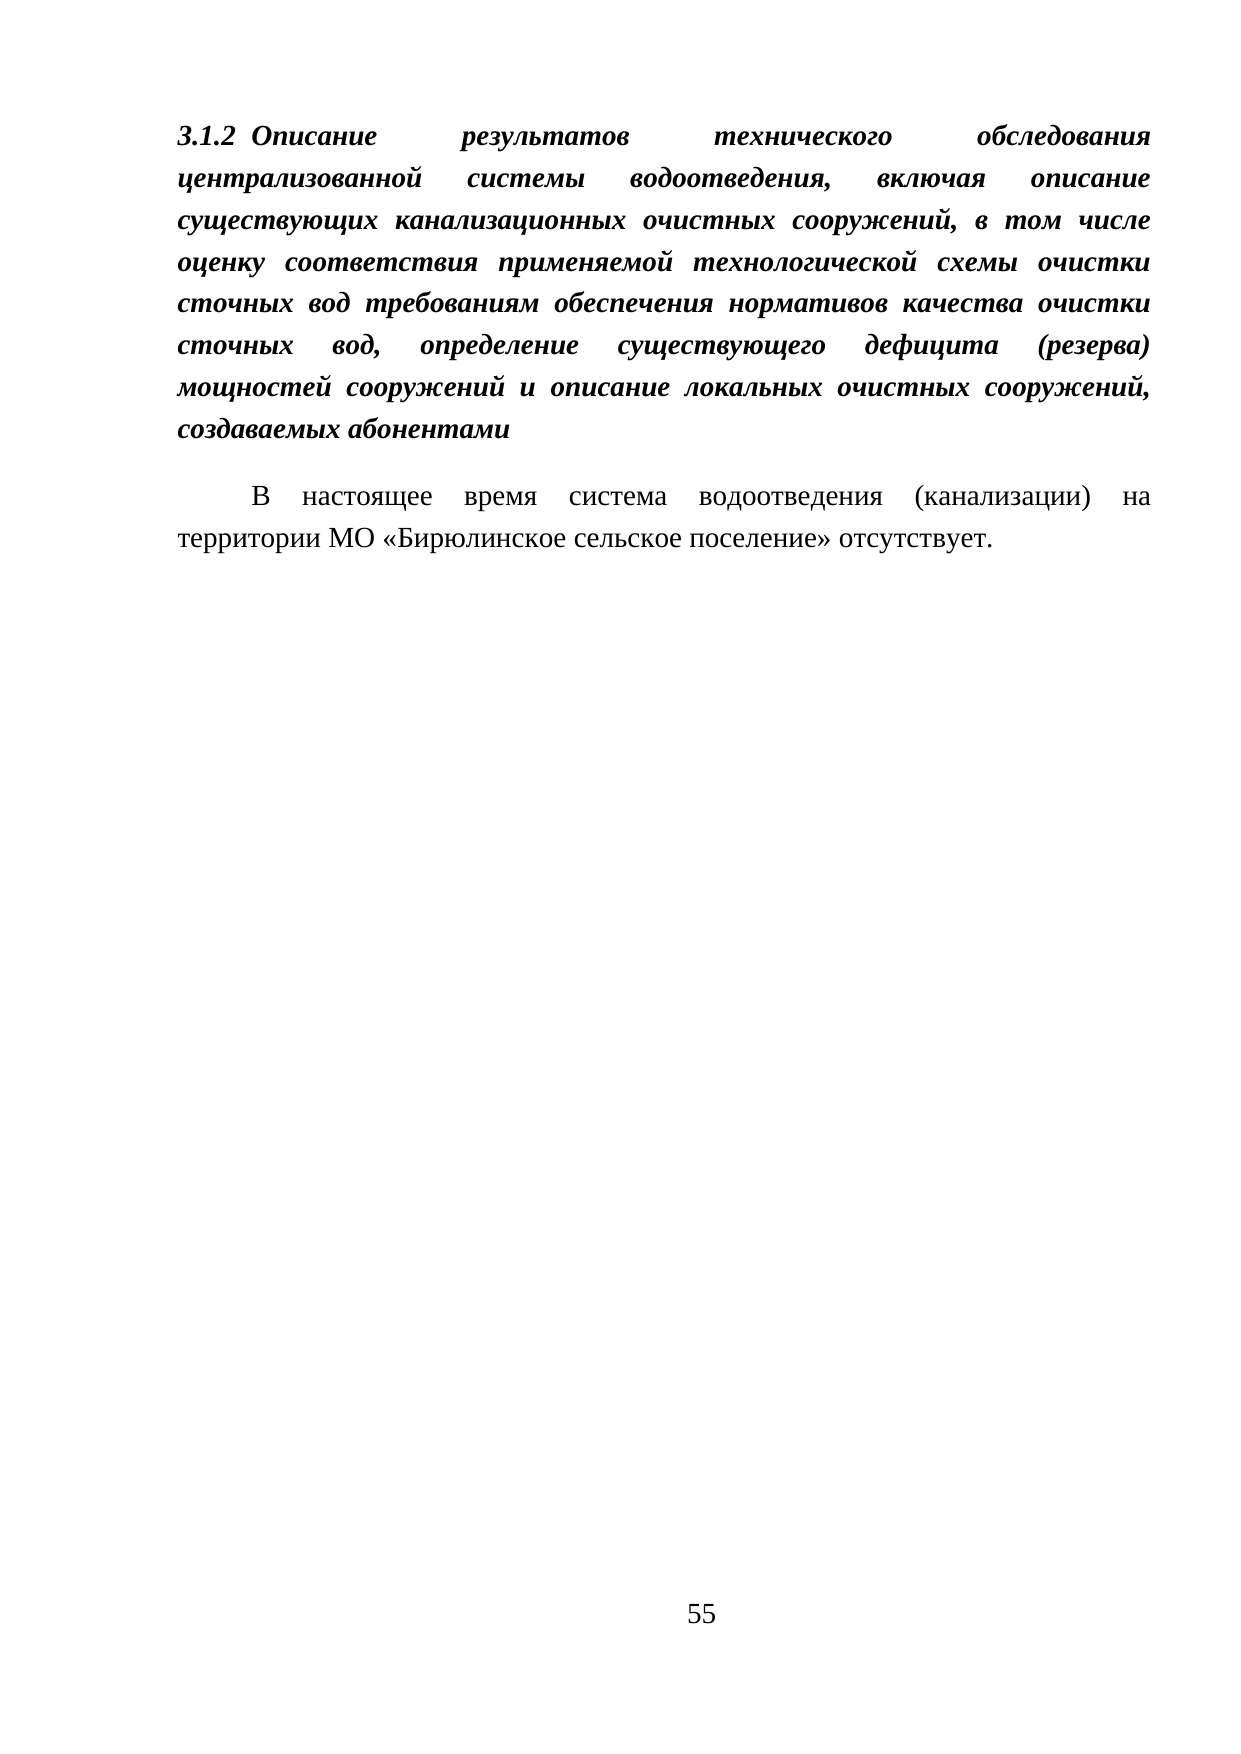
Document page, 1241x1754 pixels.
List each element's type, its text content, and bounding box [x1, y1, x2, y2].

text В настоящее время система водоотведения (канализации) на территории МО «Бирюлинское сельское поселение» отсутствует. [177, 478, 1152, 553]
subtitle Описание результатов технического обследования централизованной системы водоотведения, включая описание существующих канализационных очистных сооружений, в том числе оценку соответствия применяемой технологической схемы очистки сточных вод требованиям обеспечения нормативов качества очистки сточных вод, определение существующего дефицита (резерва) мощностей сооружений и описание локальных очистных сооружений, создаваемых абонентами [177, 118, 1152, 445]
